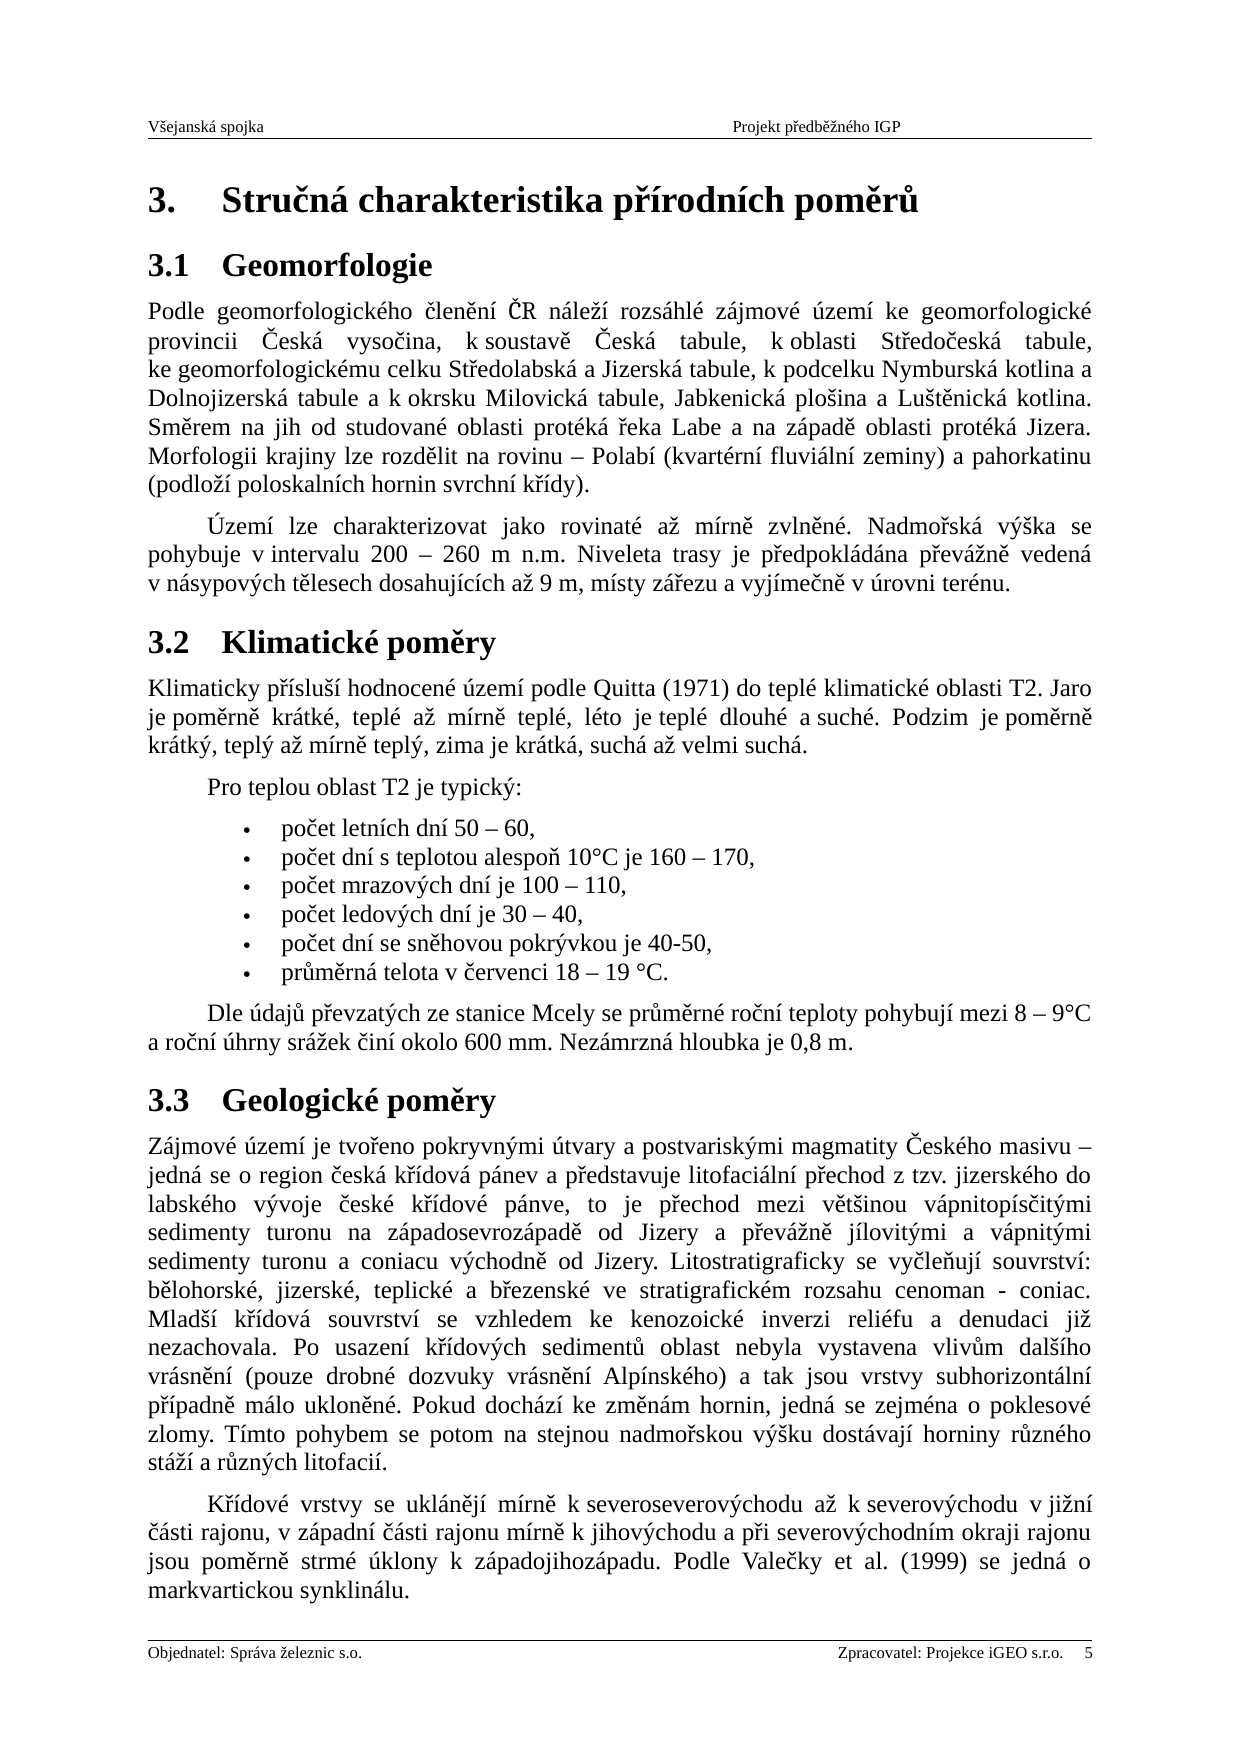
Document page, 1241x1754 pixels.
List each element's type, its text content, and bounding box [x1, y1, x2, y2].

text Klimaticky přísluší hodnocené území podle Quitta (1971) do teplé klimatické oblasti T2. Jaro je poměrně krátké, teplé až mírně teplé, léto je teplé dlouhé a suché. Podzim je poměrně krátký, teplý až mírně teplý, zima je krátká, suchá až velmi suchá. [148, 673, 1092, 759]
list počet letních dní 50 – 60, [244, 813, 1092, 842]
list počet mrazových dní je 100 – 110, [244, 870, 1092, 899]
text Dle údajů převzatých ze stanice Mcely se průměrné roční teploty pohybují mezi 8 – 9°C a roční úhrny srážek činí okolo 600 mm. Nezámrzná hloubka je 0,8 m. [148, 998, 1092, 1055]
text Pro teplou oblast T2 je typický: [148, 772, 1092, 800]
subtitle Geomorfologie [148, 245, 1092, 284]
list průměrná telota v červenci 18 – 19 °C. [244, 957, 1092, 985]
text Území lze charakterizovat jako rovinaté až mírně zvlněné. Nadmořská výška se pohybuje v intervalu 200 – 260 m n.m. Niveleta trasy je předpokládána převážně vedená v násypových tělesech dosahujících až 9 m, místy zářezu a vyjímečně v úrovni terénu. [148, 511, 1092, 597]
subtitle Stručná charakteristika přírodních poměrů [148, 177, 1092, 220]
list počet dní se sněhovou pokrývkou je 40-50, [244, 928, 1092, 957]
subtitle Geologické poměry [148, 1080, 1092, 1119]
text Zájmové území je tvořeno pokryvnými útvary a postvariskými magmatity Českého masivu – jedná se o region česká křídová pánev a představuje litofaciální přechod z tzv. jizerského do labského vývoje české křídové pánve, to je přechod mezi většinou vápnitopísčitými sedimenty turonu na západosevrozápadě od Jizery a převážně jílovitými a vápnitými sedimenty turonu a coniacu východně od Jizery. Litostratigraficky se vyčleňují souvrství: bělohorské, jizerské, teplické a březenské ve stratigrafickém rozsahu cenoman - coniac. Mladší křídová souvrství se vzhledem ke kenozoické inverzi reliéfu a denudaci již nezachovala. Po usazení křídových sedimentů oblast nebyla vystavena vlivům dalšího vrásnění (pouze drobné dozvuky vrásnění Alpínského) a tak jsou vrstvy subhorizontální případně málo ukloněné. Pokud dochází ke změnám hornin, jedná se zejména o poklesové zlomy. Tímto pohybem se potom na stejnou nadmořskou výšku dostávají horniny různého stáží a různých litofacií. [148, 1131, 1092, 1476]
subtitle Klimatické poměry [148, 622, 1092, 660]
text Podle geomorfologického členění ČR náleží rozsáhlé zájmové území ke geomorfologické provincii Česká vysočina, k soustavě Česká tabule, k oblasti Středočeská tabule, ke geomorfologickému celku Středolabská a Jizerská tabule, k podcelku Nymburská kotlina a Dolnojizerská tabule a k okrsku Milovická tabule, Jabkenická plošina a Luštěnická kotlina. Směrem na jih od studované oblasti protéká řeka Labe a na západě oblasti protéká Jizera. Morfologii krajiny lze rozdělit na rovinu – Polabí (kvartérní fluviální zeminy) a pahorkatinu (podloží poloskalních hornin svrchní křídy). [148, 296, 1092, 498]
text Křídové vrstvy se uklánějí mírně k severoseverovýchodu až k severovýchodu v jižní části rajonu, v západní části rajonu mírně k jihovýchodu a při severovýchodním okraji rajonu jsou poměrně strmé úklony k západojihozápadu. Podle Valečky et al. (1999) se jedná o markvartickou synklinálu. [148, 1489, 1092, 1604]
list počet ledových dní je 30 – 40, [244, 899, 1092, 928]
list počet dní s teplotou alespoň 10°C je 160 – 170, [244, 842, 1092, 870]
